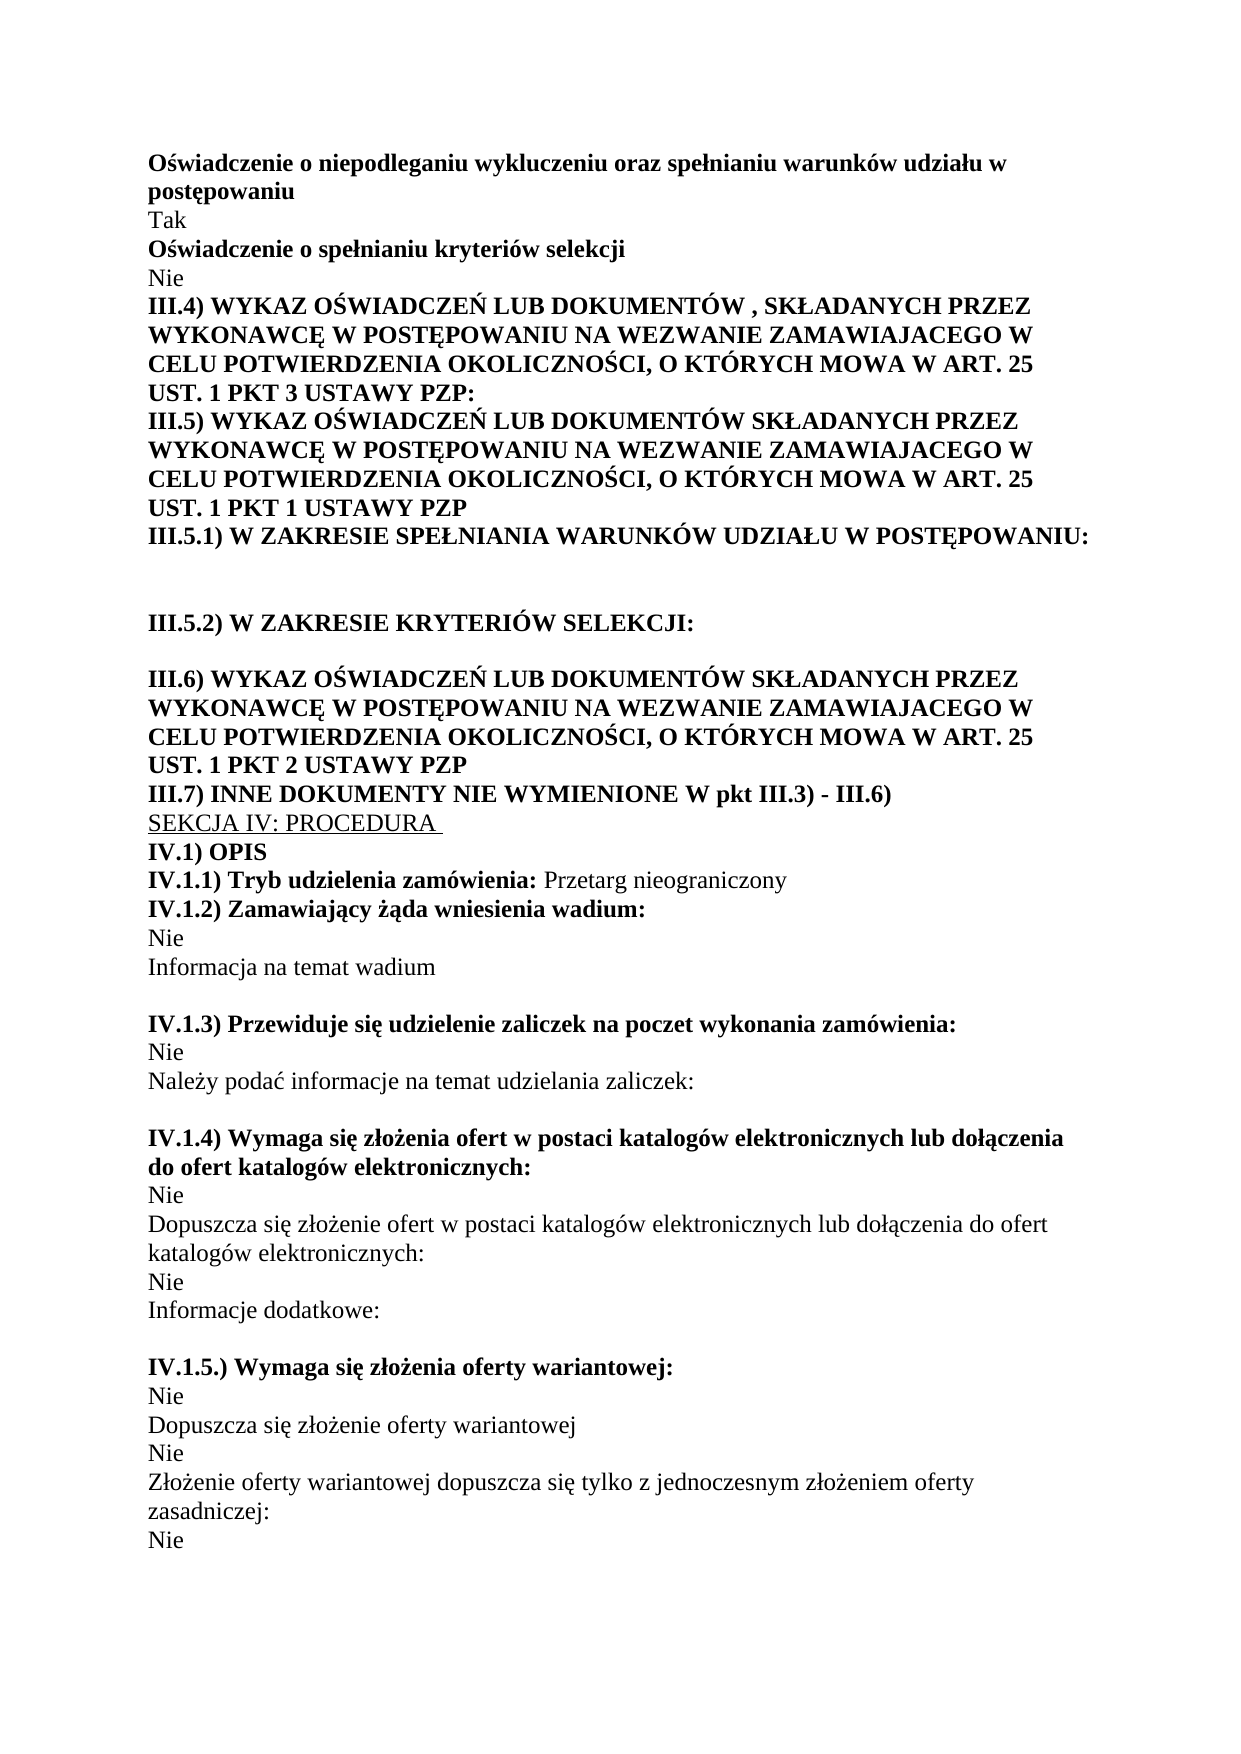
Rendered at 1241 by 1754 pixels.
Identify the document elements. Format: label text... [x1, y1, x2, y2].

text III.7) INNE DOKUMENTY NIE WYMIENIONE W pkt III.3) - III.6) [148, 779, 1093, 808]
text Nie Dopuszcza się złożenie ofert w postaci katalogów elektronicznych lub dołączenia do ofert katalogów elektronicznych: Nie Informacje dodatkowe: [148, 1180, 1093, 1352]
text Nie Należy podać informacje na temat udzielania zaliczek: [148, 1037, 1093, 1123]
text III.5.1) W ZAKRESIE SPEŁNIANIA WARUNKÓW UDZIAŁU W POSTĘPOWANIU: III.5.2) W ZAKRESIE KRYTERIÓW SELEKCJI: [148, 521, 1093, 664]
text IV.1.3) Przewiduje się udzielenie zaliczek na poczet wykonania zamówienia: [148, 1009, 1093, 1037]
text III.5) WYKAZ OŚWIADCZEŃ LUB DOKUMENTÓW SKŁADANYCH PRZEZ WYKONAWCĘ W POSTĘPOWANIU NA WEZWANIE ZAMAWIAJACEGO W CELU POTWIERDZENIA OKOLICZNOŚCI, O KTÓRYCH MOWA W ART. 25 UST. 1 PKT 1 USTAWY PZP [148, 406, 1093, 521]
text Nie Dopuszcza się złożenie oferty wariantowej Nie Złożenie oferty wariantowej dopuszcza się tylko z jednoczesnym złożeniem oferty zasadniczej: Nie [148, 1381, 1093, 1553]
text IV.1.4) Wymaga się złożenia ofert w postaci katalogów elektronicznych lub dołączenia do ofert katalogów elektronicznych: [148, 1123, 1093, 1180]
text Oświadczenie o niepodleganiu wykluczeniu oraz spełnianiu warunków udziału w postępowaniu Tak Oświadczenie o spełnianiu kryteriów selekcji Nie [148, 148, 1093, 291]
text III.4) WYKAZ OŚWIADCZEŃ LUB DOKUMENTÓW , SKŁADANYCH PRZEZ WYKONAWCĘ W POSTĘPOWANIU NA WEZWANIE ZAMAWIAJACEGO W CELU POTWIERDZENIA OKOLICZNOŚCI, O KTÓRYCH MOWA W ART. 25 UST. 1 PKT 3 USTAWY PZP: [148, 291, 1093, 406]
text IV.1.5.) Wymaga się złożenia oferty wariantowej: [148, 1352, 1093, 1381]
text Nie Informacja na temat wadium [148, 923, 1093, 1009]
text III.6) WYKAZ OŚWIADCZEŃ LUB DOKUMENTÓW SKŁADANYCH PRZEZ WYKONAWCĘ W POSTĘPOWANIU NA WEZWANIE ZAMAWIAJACEGO W CELU POTWIERDZENIA OKOLICZNOŚCI, O KTÓRYCH MOWA W ART. 25 UST. 1 PKT 2 USTAWY PZP [148, 664, 1093, 779]
text IV.1) OPIS IV.1.1) Tryb udzielenia zamówienia: Przetarg nieograniczony IV.1.2) Zamawiający żąda wniesienia wadium: [148, 837, 1093, 923]
text SEKCJA IV: PROCEDURA [148, 808, 1093, 837]
